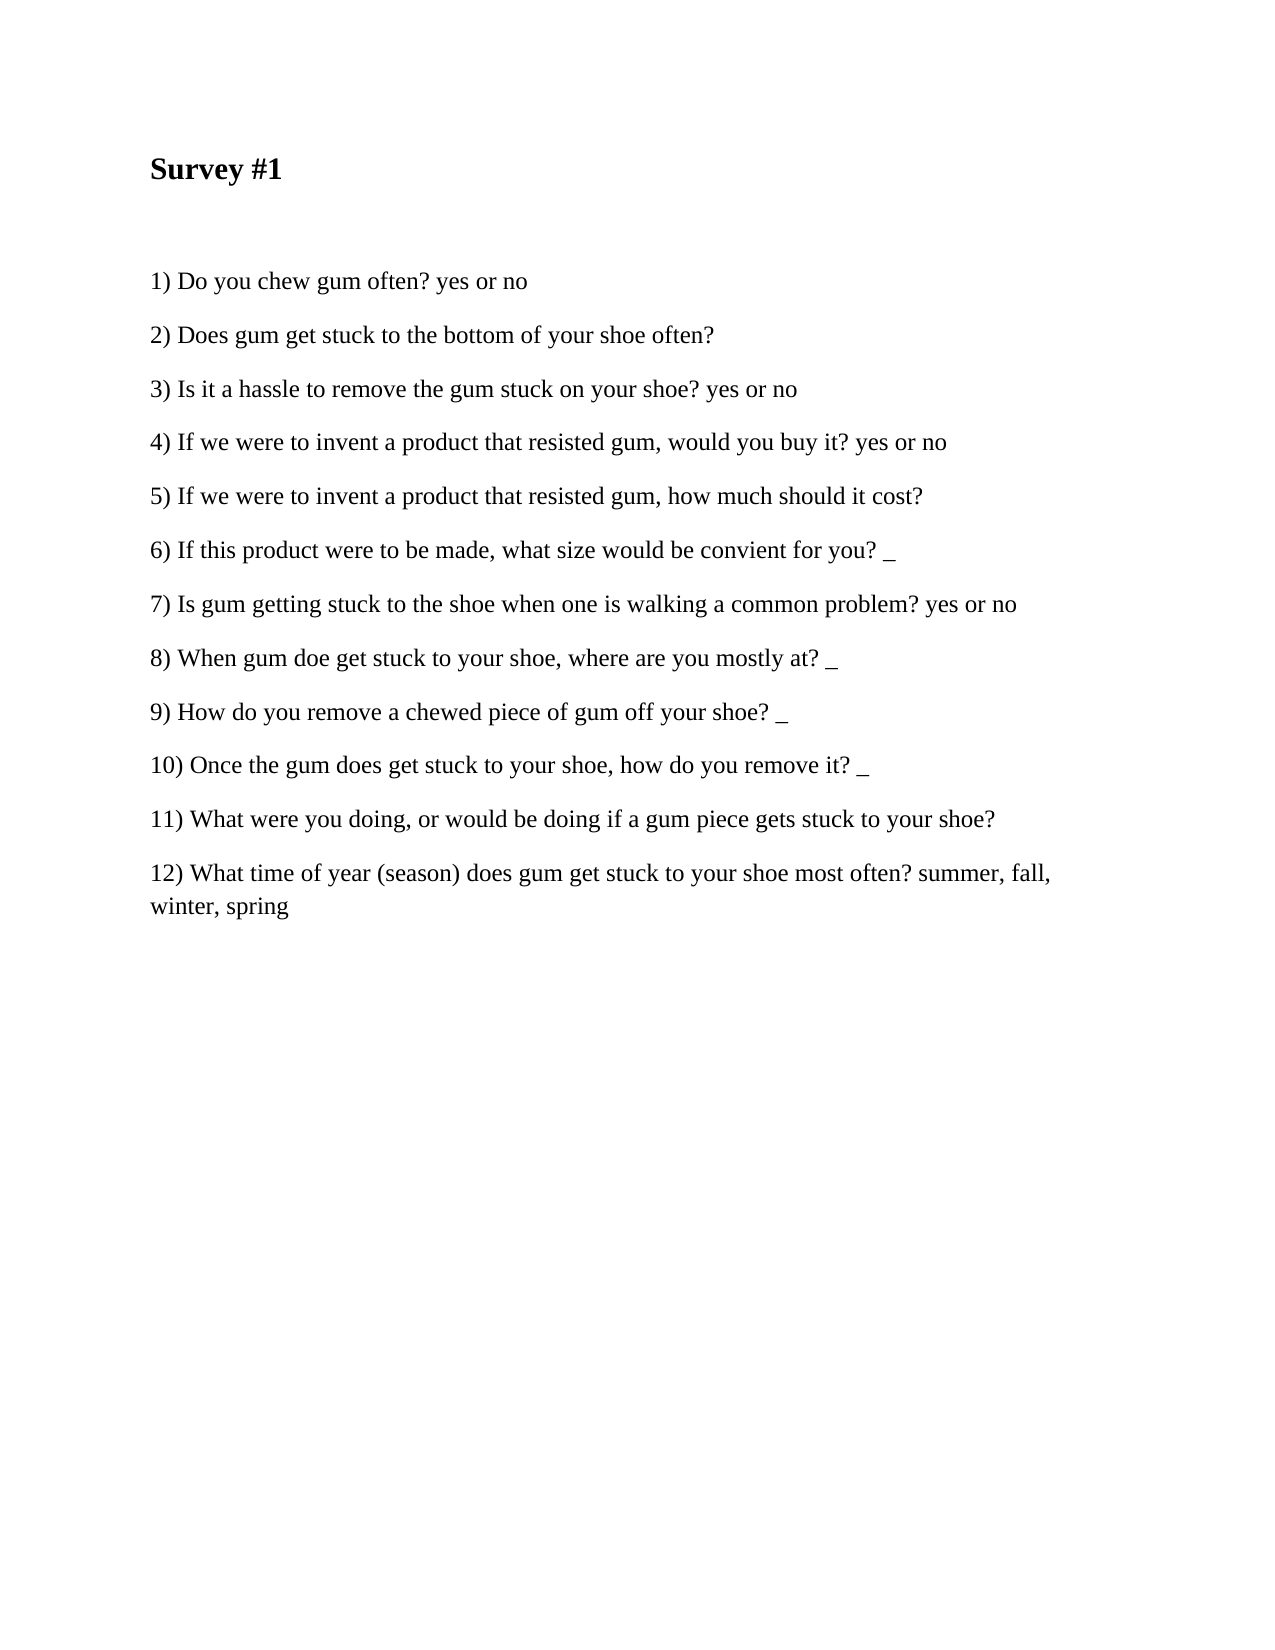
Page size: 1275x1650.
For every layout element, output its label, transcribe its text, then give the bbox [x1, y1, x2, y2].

text 10) Once the gum does get stuck to your shoe, how do you remove it? _ [150, 751, 1125, 779]
text 6) If this product were to be made, what size would be convient for you? _ [150, 535, 1125, 564]
text 12) What time of year (season) does gum get stuck to your shoe most often? summer, fall, winter, spring [150, 858, 1125, 920]
text Survey #1 [150, 150, 1125, 186]
text 2) Does gum get stuck to the bottom of your shoe often? [150, 320, 1125, 348]
text 4) If we were to invent a product that resisted gum, would you buy it? yes or no [150, 427, 1125, 456]
text 11) What were you doing, or would be doing if a gum piece gets stuck to your shoe? [150, 804, 1125, 833]
text 3) Is it a hassle to remove the gum stuck on your shoe? yes or no [150, 374, 1125, 402]
text 7) Is gum getting stuck to the shoe when one is walking a common problem? yes or no [150, 589, 1125, 618]
text 1) Do you chew gum often? yes or no [150, 266, 1125, 295]
text 5) If we were to invent a product that resisted gum, how much should it cost? [150, 481, 1125, 510]
text 9) How do you remove a chewed piece of gum off your shoe? _ [150, 697, 1125, 726]
text 8) When gum doe get stuck to your shoe, where are you mostly at? _ [150, 643, 1125, 672]
